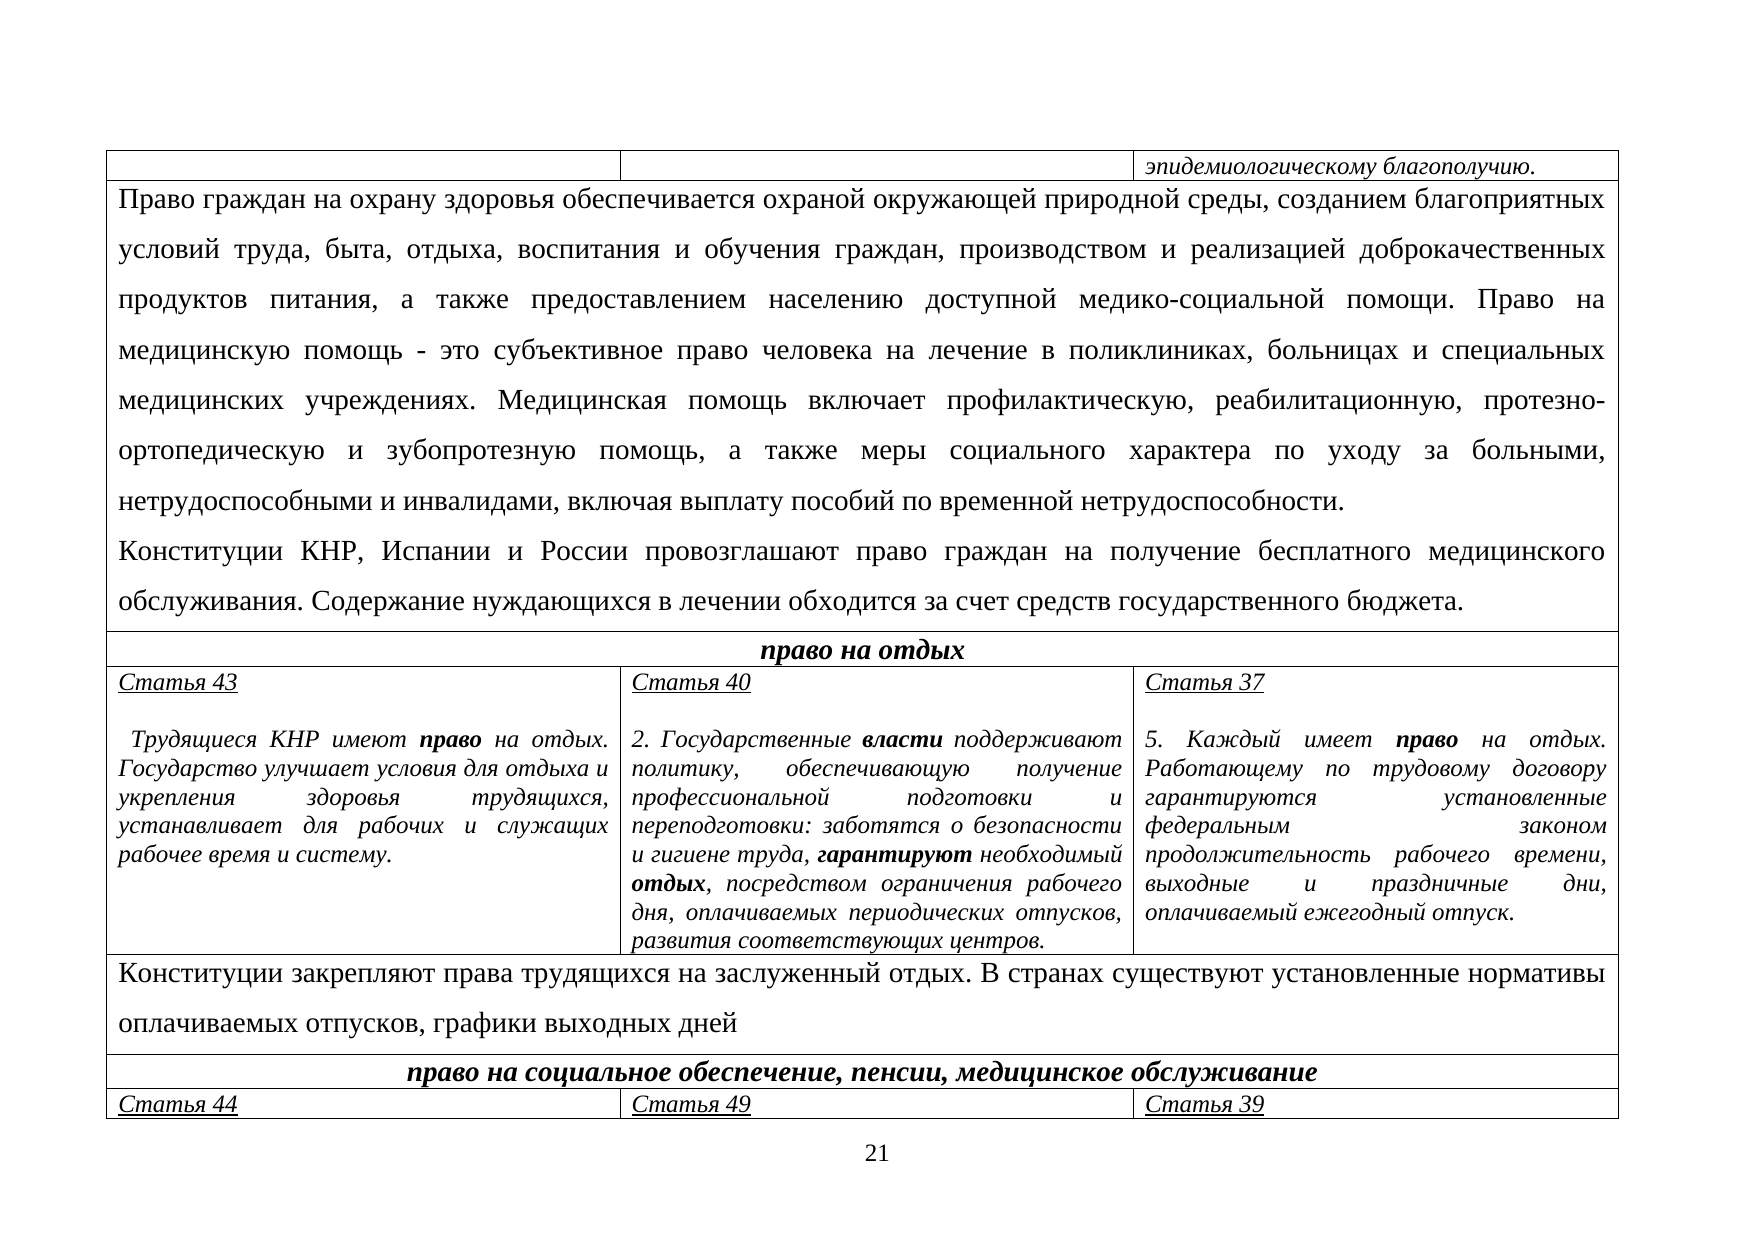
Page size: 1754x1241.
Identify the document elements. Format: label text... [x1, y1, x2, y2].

table_cell Статья 37 5. Каждый имеет право на отдых. Работающему по трудовому договору гарантируются установленные федеральным законом продолжительность рабочего времени, выходные и праздничные дни, оплачиваемый ежегодный отпуск. [1134, 667, 1618, 954]
table_cell право на отдых [107, 632, 1618, 666]
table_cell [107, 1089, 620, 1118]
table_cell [1134, 1089, 1618, 1118]
table_cell Право граждан на охрану здоровья обеспечивается охраной окружающей природной среды, созданием благоприятных условий труда, быта, отдыха, воспитания и обучения граждан, производством и реализацией доброкачественных продуктов питания, а также предоставлением населению доступной медико-социальной помощи. Право на медицинскую помощь - это субъективное право человека на лечение в поликлиниках, больницах и специальных медицинских учреждениях. Медицинская помощь включает профилактическую, реабилитационную, протезно-ортопедическую и зубопротезную помощь, а также меры социального характера по уходу за больными, нетрудоспособными и инвалидами, включая выплату пособий по временной нетрудоспособности. Конституции КНР, Испании и России провозглашают право граждан на получение бесплатного медицинского обслуживания. Содержание нуждающихся в лечении обходится за счет средств государственного бюджета. [107, 181, 1618, 631]
table_cell Статья 43 Трудящиеся КНР имеют право на отдых. Государство улучшает условия для отдыха и укрепления здоровья трудящихся, устанавливает для рабочих и служащих рабочее время и систему. [107, 667, 620, 954]
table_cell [107, 151, 620, 180]
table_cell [621, 151, 1133, 180]
table_cell право на социальное обеспечение, пенсии, медицинское обслуживание [107, 1055, 1618, 1088]
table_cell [621, 1089, 1133, 1118]
table_cell Конституции закрепляют права трудящихся на заслуженный отдых. В странах существуют установленные нормативы оплачиваемых отпусков, графики выходных дней [107, 955, 1618, 1053]
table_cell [1134, 151, 1618, 180]
table_cell Статья 40 2. Государственные власти поддерживают политику, обеспечивающую получение профессиональной подготовки и переподготовки: заботятся о безопасности и гигиене труда, гарантируют необходимый отдых, посредством ограничения рабочего дня, оплачиваемых периодических отпусков, развития соответствующих центров. [621, 667, 1133, 954]
